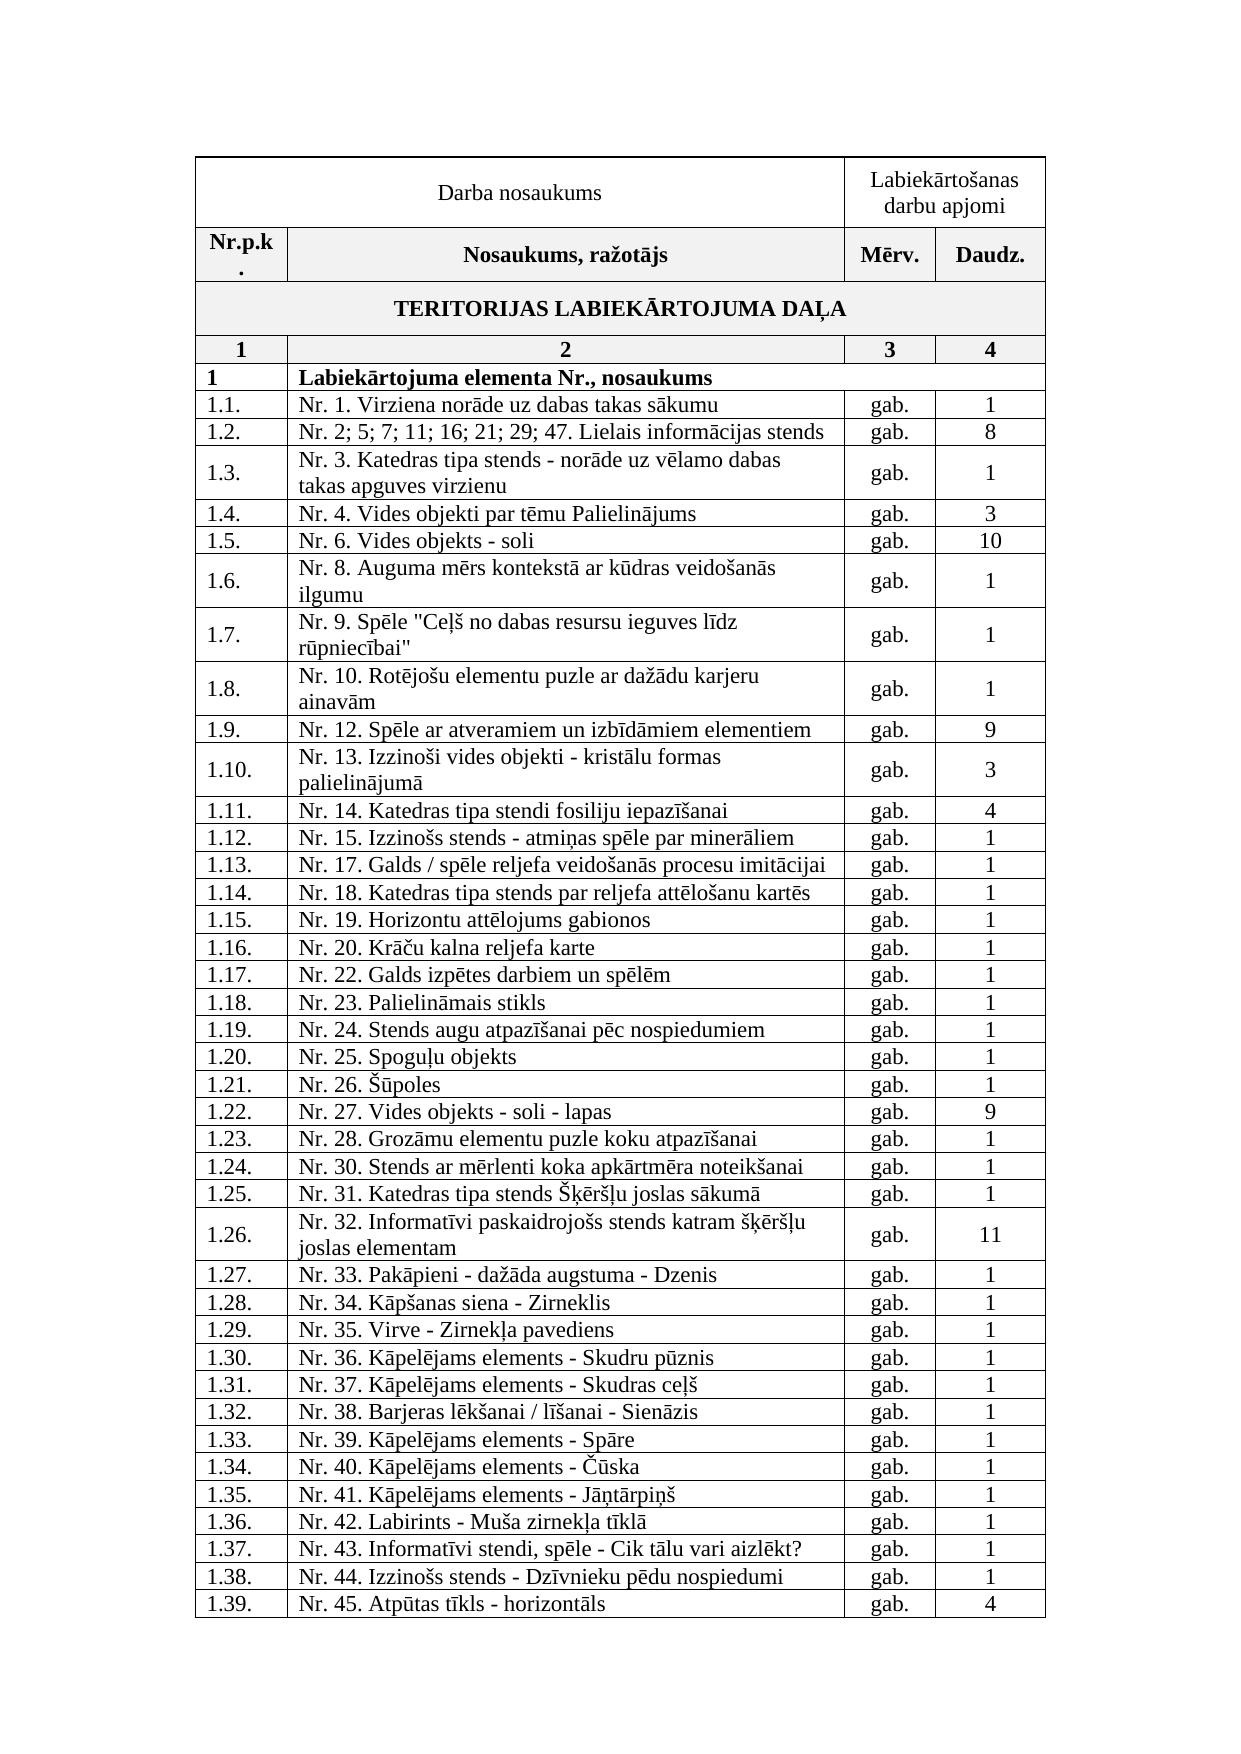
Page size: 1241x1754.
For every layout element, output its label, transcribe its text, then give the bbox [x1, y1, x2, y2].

table_cell 2 [288, 336, 844, 363]
table_cell gab. [845, 1508, 935, 1534]
table_cell gab. [845, 1316, 935, 1343]
table_cell Nr. 6. Vides objekts - soli [288, 527, 844, 553]
table_cell Nr. 28. Grozāmu elementu puzle koku atpazīšanai [288, 1126, 844, 1152]
table_cell 1.12. [196, 824, 287, 851]
table_cell 1.17. [196, 961, 287, 987]
table_cell 1.20. [196, 1043, 287, 1070]
table_cell Nosaukums, ražotājs [288, 228, 844, 281]
table_cell 1 [936, 1261, 1045, 1288]
table_cell Mērv. [845, 228, 935, 281]
table_cell 1.24. [196, 1153, 287, 1179]
table_cell gab. [845, 1016, 935, 1042]
table_cell gab. [845, 1261, 935, 1288]
table_cell 1 [196, 364, 287, 390]
table_cell Nr. 18. Katedras tipa stends par reljefa attēlošanu kartēs [288, 879, 844, 905]
table_cell Nr. 12. Spēle ar atveramiem un izbīdāmiem elementiem [288, 716, 844, 742]
table_cell 9 [936, 1098, 1045, 1124]
table_cell 1.22. [196, 1098, 287, 1124]
table_cell 1 [936, 1535, 1045, 1562]
table_cell 1.28. [196, 1289, 287, 1315]
table_cell Nr. 14. Katedras tipa stendi fosiliju iepazīšanai [288, 797, 844, 823]
table_cell Nr. 1. Virziena norāde uz dabas takas sākumu [288, 391, 844, 417]
table_cell gab. [845, 1289, 935, 1315]
table_cell 1.13. [196, 852, 287, 878]
table_cell gab. [845, 1208, 935, 1260]
table_cell Nr. 17. Galds / spēle reljefa veidošanās procesu imitācijai [288, 852, 844, 878]
table_header Labiekārtošanas darbu apjomi [845, 158, 1045, 227]
table_cell gab. [845, 662, 935, 714]
table_cell Nr. 36. Kāpelējams elements - Skudru pūznis [288, 1344, 844, 1370]
table_cell 1.39. [196, 1590, 287, 1617]
table_cell gab. [845, 1563, 935, 1589]
table_cell Nr. 43. Informatīvi stendi, spēle - Cik tālu vari aizlēkt? [288, 1535, 844, 1562]
table_cell Nr. 40. Kāpelējams elements - Čūska [288, 1453, 844, 1479]
table_cell Nr. 3. Katedras tipa stends - norāde uz vēlamo dabas takas apguves virzienu [288, 446, 844, 498]
table_cell gab. [845, 1098, 935, 1124]
table_cell Nr.p.k. [196, 228, 287, 281]
table_cell 4 [936, 797, 1045, 823]
table_cell 1.1. [196, 391, 287, 417]
table_cell Nr. 26. Šūpoles [288, 1071, 844, 1097]
table_cell gab. [845, 989, 935, 1015]
table_cell 1 [196, 336, 287, 363]
table_cell 1 [936, 1399, 1045, 1425]
table_cell Nr. 4. Vides objekti par tēmu Palielinājums [288, 500, 844, 526]
table_cell 1.8. [196, 662, 287, 714]
table_cell gab. [845, 1371, 935, 1397]
table_cell Nr. 19. Horizontu attēlojums gabionos [288, 906, 844, 933]
table_cell 1.25. [196, 1180, 287, 1207]
table_cell 1 [936, 906, 1045, 933]
table_cell 1 [936, 1316, 1045, 1343]
table_cell 9 [936, 716, 1045, 742]
table_cell gab. [845, 797, 935, 823]
table_cell Nr. 44. Izzinošs stends - Dzīvnieku pēdu nospiedumi [288, 1563, 844, 1589]
table_cell Nr. 22. Galds izpētes darbiem un spēlēm [288, 961, 844, 987]
table_cell 1 [936, 1071, 1045, 1097]
table_cell 1 [936, 554, 1045, 607]
table_cell gab. [845, 1126, 935, 1152]
table_cell Nr. 30. Stends ar mērlenti koka apkārtmēra noteikšanai [288, 1153, 844, 1179]
table_cell 1 [936, 1344, 1045, 1370]
table_cell Nr. 25. Spoguļu objekts [288, 1043, 844, 1070]
table_cell Nr. 10. Rotējošu elementu puzle ar dažādu karjeru ainavām [288, 662, 844, 714]
table_cell Nr. 35. Virve - Zirnekļa pavediens [288, 1316, 844, 1343]
table_cell 1.30. [196, 1344, 287, 1370]
table_cell 1.6. [196, 554, 287, 607]
table_cell gab. [845, 961, 935, 987]
table_cell Nr. 32. Informatīvi paskaidrojošs stends katram šķēršļu joslas elementam [288, 1208, 844, 1260]
table_cell 11 [936, 1208, 1045, 1260]
table_cell Nr. 13. Izzinoši vides objekti - kristālu formas palielinājumā [288, 743, 844, 796]
table_cell gab. [845, 1399, 935, 1425]
table_cell Nr. 27. Vides objekts - soli - lapas [288, 1098, 844, 1124]
table_cell gab. [845, 934, 935, 960]
table_cell gab. [845, 1344, 935, 1370]
table_cell 1 [936, 1016, 1045, 1042]
table_cell gab. [845, 391, 935, 417]
table_cell 1 [936, 1043, 1045, 1070]
table_cell 1.18. [196, 989, 287, 1015]
table_cell 1.11. [196, 797, 287, 823]
table_cell 1.31. [196, 1371, 287, 1397]
table_cell Nr. 45. Atpūtas tīkls - horizontāls [288, 1590, 844, 1617]
table_cell gab. [845, 1590, 935, 1617]
table_cell Nr. 31. Katedras tipa stends Šķēršļu joslas sākumā [288, 1180, 844, 1207]
table_cell 1.15. [196, 906, 287, 933]
table_cell 1.16. [196, 934, 287, 960]
table_header Darba nosaukums [196, 158, 844, 227]
table_cell 1 [936, 1481, 1045, 1507]
table_cell gab. [845, 554, 935, 607]
table_cell 3 [845, 336, 935, 363]
table_cell 1.27. [196, 1261, 287, 1288]
table_cell 1 [936, 961, 1045, 987]
table_cell 1.38. [196, 1563, 287, 1589]
table_cell 1.34. [196, 1453, 287, 1479]
table_cell 1.26. [196, 1208, 287, 1260]
table_cell 1 [936, 608, 1045, 661]
table_cell 1.3. [196, 446, 287, 498]
table_cell 1.23. [196, 1126, 287, 1152]
table_cell 1.9. [196, 716, 287, 742]
table_cell TERITORIJAS LABIEKĀRTOJUMA DAĻA [196, 282, 1045, 335]
table_cell gab. [845, 1426, 935, 1452]
table_cell gab. [845, 906, 935, 933]
table_cell 1 [936, 1153, 1045, 1179]
table_cell gab. [845, 1481, 935, 1507]
table_cell 10 [936, 527, 1045, 553]
table_cell Nr. 33. Pakāpieni - dažāda augstuma - Dzenis [288, 1261, 844, 1288]
table_cell Nr. 42. Labirints - Muša zirnekļa tīklā [288, 1508, 844, 1534]
table_cell 1.19. [196, 1016, 287, 1042]
table_cell 4 [936, 336, 1045, 363]
table_cell 1 [936, 1180, 1045, 1207]
table_cell Nr. 15. Izzinošs stends - atmiņas spēle par minerāliem [288, 824, 844, 851]
table_cell 1.32. [196, 1399, 287, 1425]
table_cell gab. [845, 500, 935, 526]
table_cell Nr. 20. Krāču kalna reljefa karte [288, 934, 844, 960]
table_cell 8 [936, 419, 1045, 445]
table_cell 1.4. [196, 500, 287, 526]
table_cell gab. [845, 1535, 935, 1562]
table_cell gab. [845, 1180, 935, 1207]
table_cell 1 [936, 1508, 1045, 1534]
table_cell gab. [845, 716, 935, 742]
table_cell gab. [845, 1043, 935, 1070]
table_cell 1 [936, 1426, 1045, 1452]
table_cell 1 [936, 989, 1045, 1015]
table_cell 1 [936, 934, 1045, 960]
table_cell gab. [845, 446, 935, 498]
table_cell 1 [936, 1453, 1045, 1479]
table_cell Nr. 34. Kāpšanas siena - Zirneklis [288, 1289, 844, 1315]
table_cell gab. [845, 852, 935, 878]
table_cell 1 [936, 852, 1045, 878]
table_cell 1.7. [196, 608, 287, 661]
table_cell Nr. 23. Palielināmais stikls [288, 989, 844, 1015]
table_cell 1 [936, 1563, 1045, 1589]
table_cell Nr. 2; 5; 7; 11; 16; 21; 29; 47. Lielais informācijas stends [288, 419, 844, 445]
table_cell 1.14. [196, 879, 287, 905]
table_cell gab. [845, 608, 935, 661]
table_cell 1.29. [196, 1316, 287, 1343]
table_cell 1 [936, 391, 1045, 417]
table_cell 1.21. [196, 1071, 287, 1097]
table_cell 1.2. [196, 419, 287, 445]
table_cell 1.5. [196, 527, 287, 553]
table_cell Nr. 37. Kāpelējams elements - Skudras ceļš [288, 1371, 844, 1397]
table_cell gab. [845, 1453, 935, 1479]
table_cell 1 [936, 879, 1045, 905]
table_cell Nr. 24. Stends augu atpazīšanai pēc nospiedumiem [288, 1016, 844, 1042]
table_cell 1 [936, 446, 1045, 498]
table_cell Nr. 38. Barjeras lēkšanai / līšanai - Sienāzis [288, 1399, 844, 1425]
table_cell Daudz. [936, 228, 1045, 281]
table_cell 1 [936, 824, 1045, 851]
table_cell 1 [936, 1289, 1045, 1315]
table_cell Nr. 9. Spēle "Ceļš no dabas resursu ieguves līdz rūpniecībai" [288, 608, 844, 661]
table_cell Labiekārtojuma elementa Nr., nosaukums [288, 364, 1045, 390]
table_cell 3 [936, 500, 1045, 526]
table_cell gab. [845, 879, 935, 905]
table_cell gab. [845, 419, 935, 445]
table_cell gab. [845, 743, 935, 796]
table_cell 1.33. [196, 1426, 287, 1452]
table_cell gab. [845, 1071, 935, 1097]
table_cell gab. [845, 1153, 935, 1179]
table_cell 4 [936, 1590, 1045, 1617]
table_cell 1 [936, 1371, 1045, 1397]
table_cell gab. [845, 824, 935, 851]
table_cell 1.35. [196, 1481, 287, 1507]
table_cell Nr. 8. Auguma mērs kontekstā ar kūdras veidošanās ilgumu [288, 554, 844, 607]
table_cell 1.36. [196, 1508, 287, 1534]
table_cell gab. [845, 527, 935, 553]
table_cell 3 [936, 743, 1045, 796]
table_cell Nr. 39. Kāpelējams elements - Spāre [288, 1426, 844, 1452]
table_cell Nr. 41. Kāpelējams elements - Jāņtārpiņš [288, 1481, 844, 1507]
table_cell 1 [936, 1126, 1045, 1152]
table_cell 1.37. [196, 1535, 287, 1562]
table_cell 1.10. [196, 743, 287, 796]
table_cell 1 [936, 662, 1045, 714]
